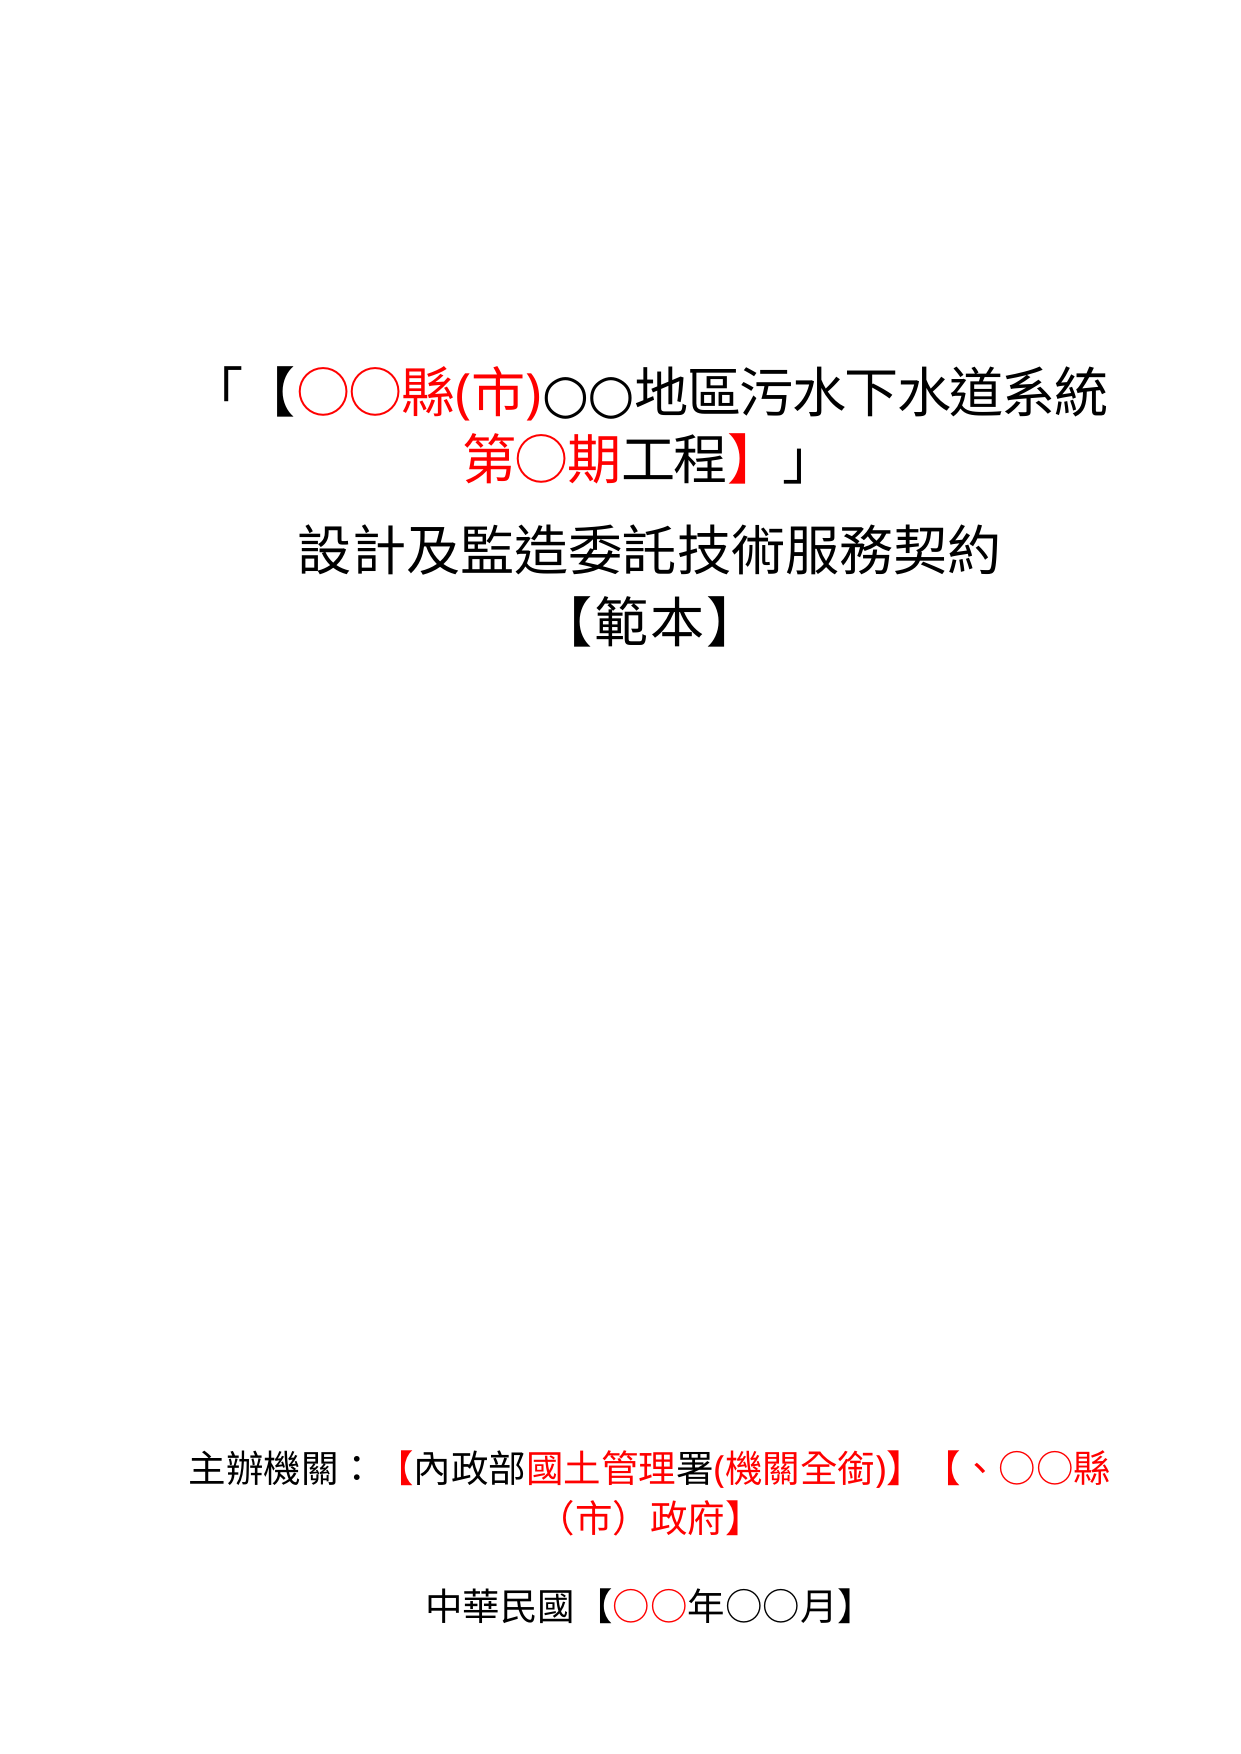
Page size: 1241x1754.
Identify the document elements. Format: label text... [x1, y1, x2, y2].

text 主辦機關：【內政部國土管理署(機關全銜)】【、○○縣（市）政府】 [177, 1443, 1122, 1543]
text 「【○○縣(市)○○地區污水下水道系統第○期工程】」 [177, 359, 1122, 493]
text 設計及監造委託技術服務契約 [177, 505, 1122, 589]
text 【範本】 [177, 589, 1122, 655]
text 中華民國【○○年○○月】 [177, 1594, 1122, 1627]
